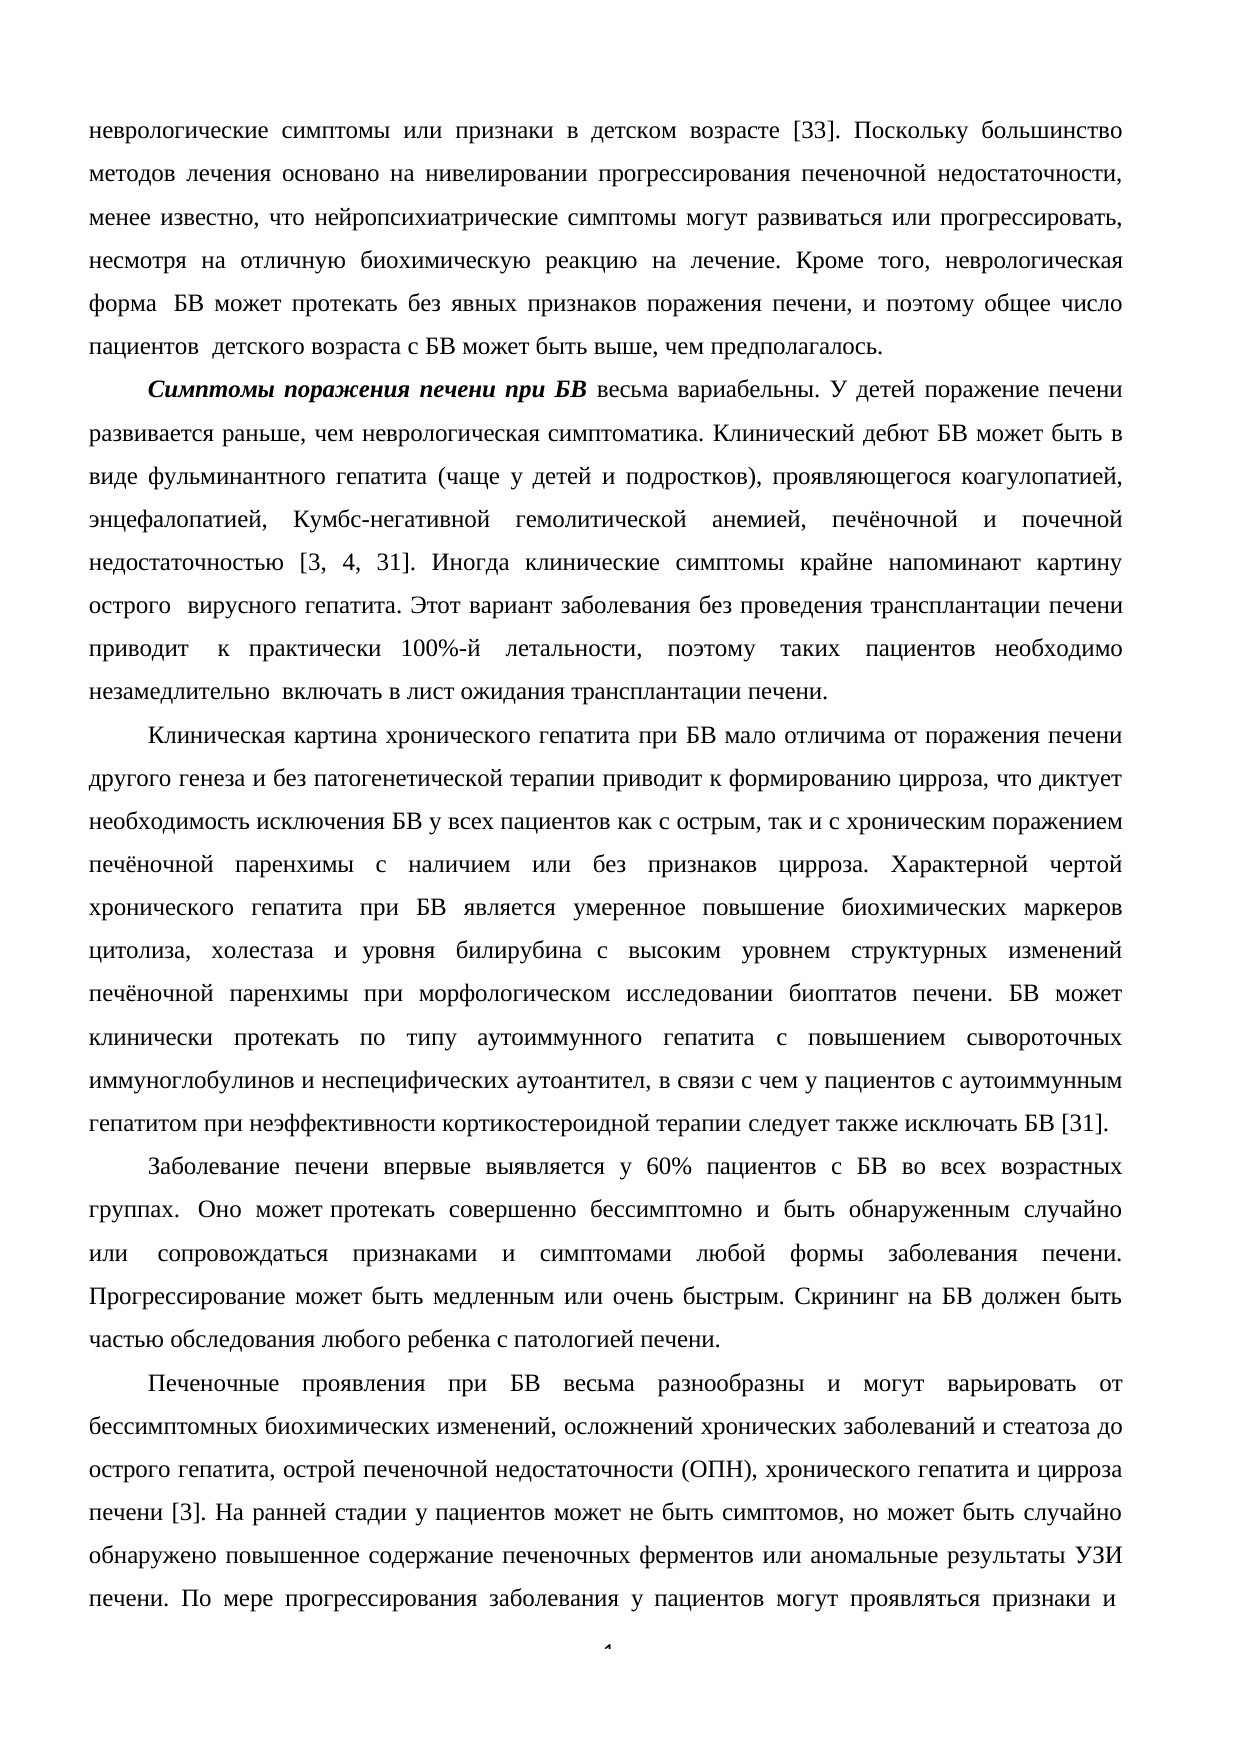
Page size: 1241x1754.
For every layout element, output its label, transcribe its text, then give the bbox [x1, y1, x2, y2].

text неврологические симптомы или признаки в детском возрасте [33]. Поскольку большинство методов лечения основано на нивелировании прогрессирования печеночной недостаточности, менее известно, что нейропсихиатрические симптомы могут развиваться или прогрессировать, несмотря на отличную биохимическую реакцию на лечение. Кроме того, неврологическая форма БВ может протекать без явных признаков поражения печени, и поэтому общее число пациентов детского возраста с БВ может быть выше, чем предполагалось. [89, 115, 1123, 360]
text Заболевание печени впервые выявляется у 60% пациентов с БВ во всех возрастных группах. Оно может протекать совершенно бессимптомно и быть обнаруженным случайно или сопровождаться признаками и симптомами любой формы заболевания печени. Прогрессирование может быть медленным или очень быстрым. Скрининг на БВ должен быть частью обследования любого ребенка с патологией печени. [89, 1151, 1122, 1353]
text Клиническая картина хронического гепатита при БВ мало отличима от поражения печени другого генеза и без патогенетической терапии приводит к формированию цирроза, что диктует необходимость исключения БВ у всех пациентов как с острым, так и с хроническим поражением печёночной паренхимы с наличием или без признаков цирроза. Характерной чертой хронического гепатита при БВ является умеренное повышение биохимических маркеров цитолиза, холестаза и уровня билирубина с высоким уровнем структурных изменений печёночной паренхимы при морфологическом исследовании биоптатов печени. БВ может клинически протекать по типу аутоиммунного гепатита с повышением сывороточных иммуноглобулинов и неспецифических аутоантител, в связи с чем у пациентов с аутоиммунным гепатитом при неэффективности кортикостероидной терапии следует также исключать БВ [31]. [89, 720, 1123, 1137]
text Симптомы поражения печени при БВ весьма вариабельны. У детей поражение печени развивается раньше, чем неврологическая симптоматика. Клинический дебют БВ может быть в виде фульминантного гепатита (чаще у детей и подростков), проявляющегося коагулопатией, энцефалопатией, Кумбс-негативной гемолитической анемией, печёночной и почечной недостаточностью [3, 4, 31]. Иногда клинические симптомы крайне напоминают картину острого вирусного гепатита. Этот вариант заболевания без проведения трансплантации печени приводит к практически 100%-й летальности, поэтому таких пациентов необходимо незамедлительно включать в лист ожидания трансплантации печени. [89, 374, 1123, 705]
text Печеночные проявления при БВ весьма разнообразны и могут варьировать от бессимптомных биохимических изменений, осложнений хронических заболеваний и стеатоза до острого гепатита, острой печеночной недостаточности (ОПН), хронического гепатита и цирроза печени [3]. На ранней стадии у пациентов может не быть симптомов, но может быть случайно обнаружено повышенное содержание печеночных ферментов или аномальные результаты УЗИ печени. По мере прогрессирования заболевания у пациентов могут проявляться признаки и [89, 1368, 1123, 1612]
